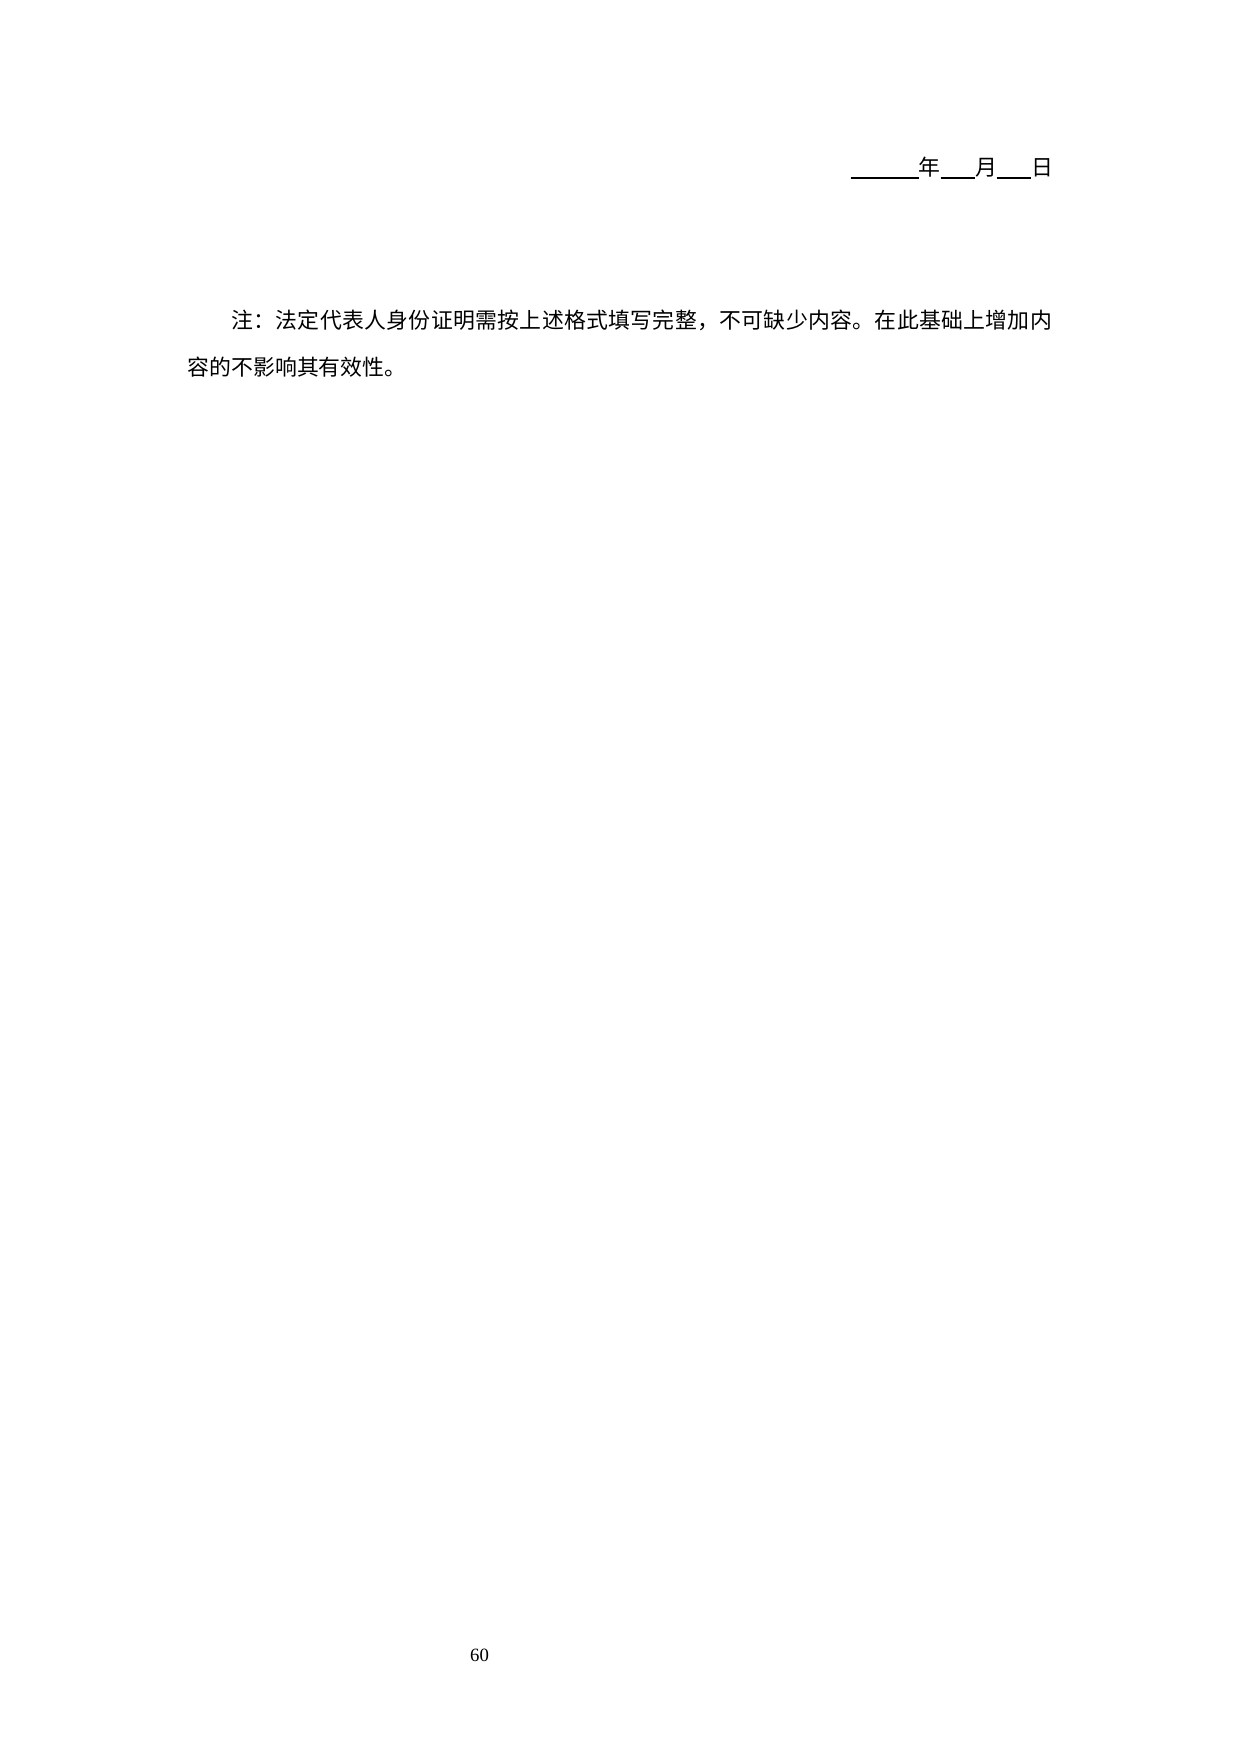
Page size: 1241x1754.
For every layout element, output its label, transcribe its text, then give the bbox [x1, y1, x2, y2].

text 注：法定代表人身份证明需按上述格式填写完整，不可缺少内容。在此基础上增加内容的不影响其有效性。 [187, 303, 1053, 382]
text 年 月 日 [187, 150, 1053, 182]
